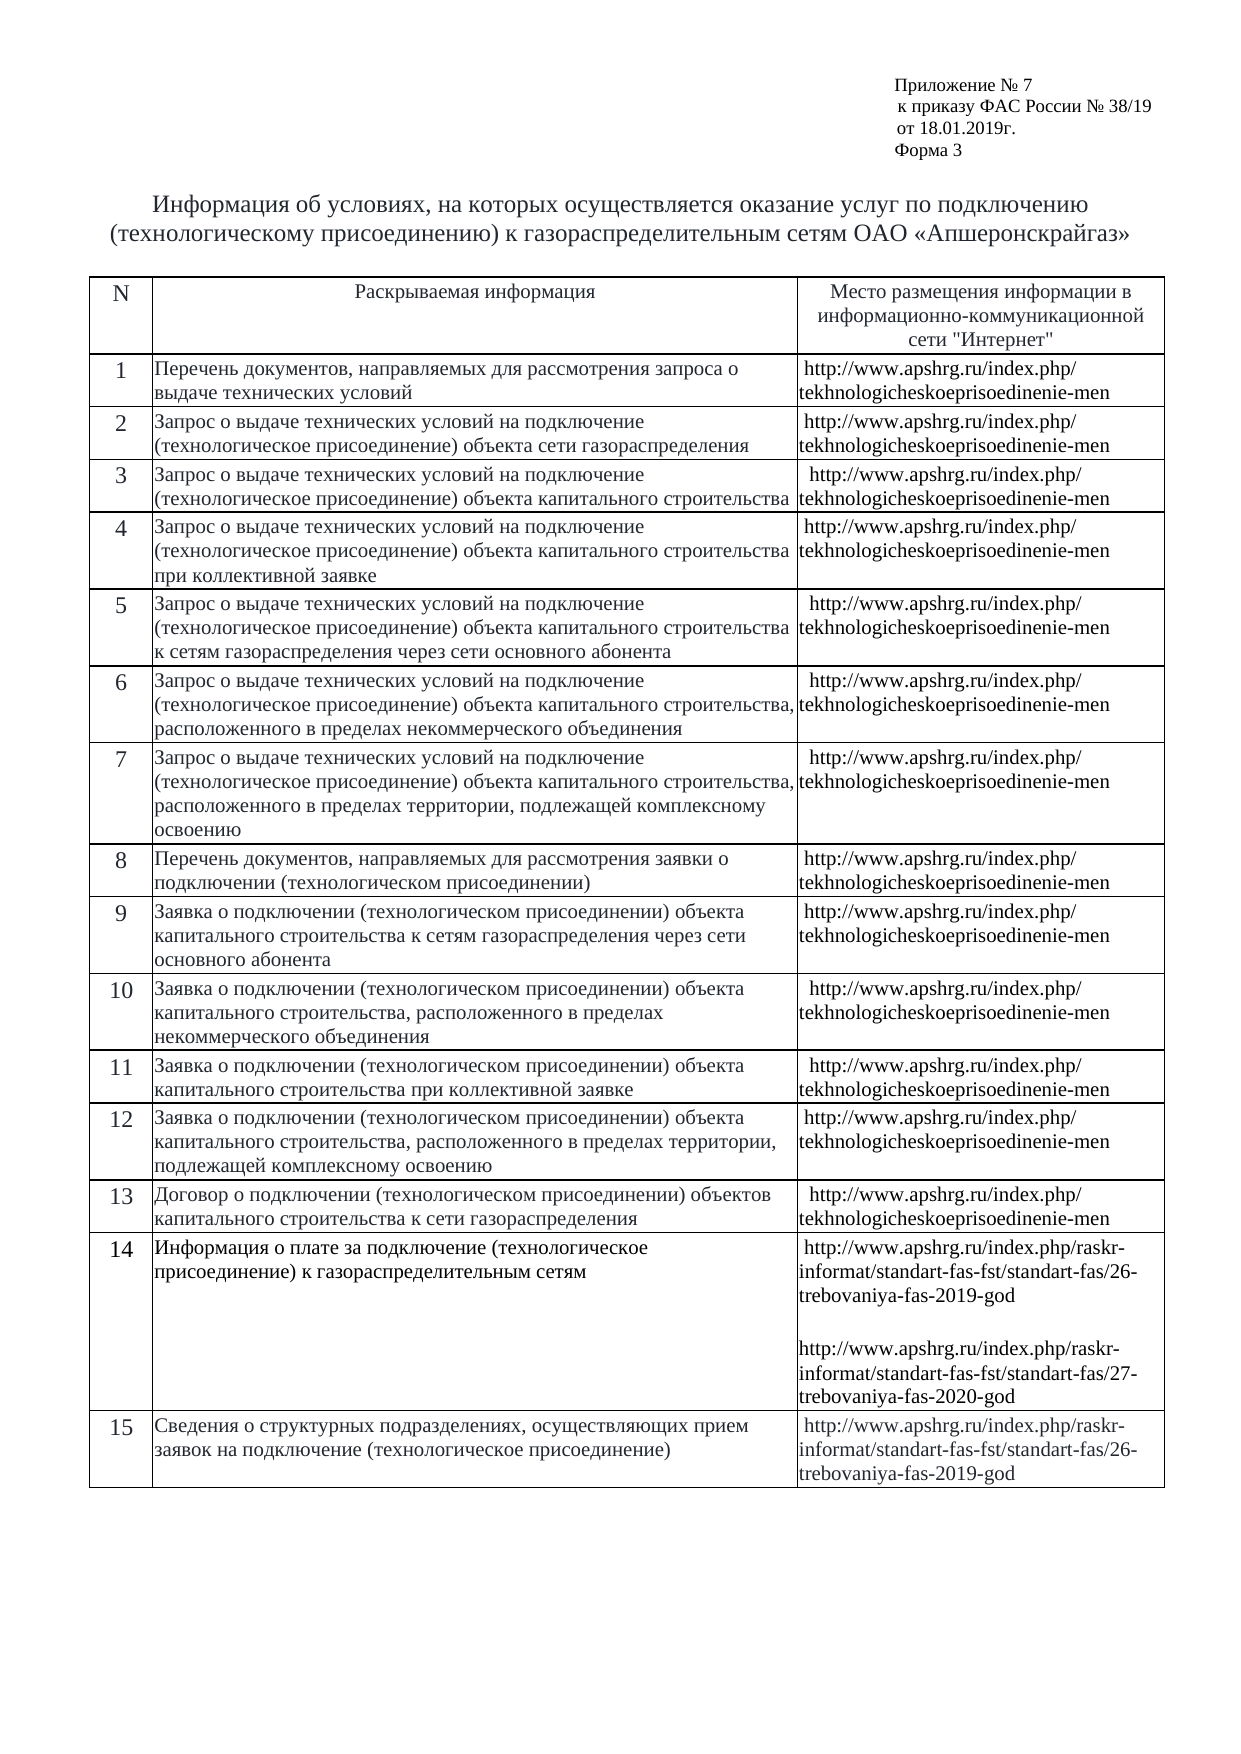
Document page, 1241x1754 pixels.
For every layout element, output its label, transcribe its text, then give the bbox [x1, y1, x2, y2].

table_cell Сведения о структурных подразделениях, осуществляющих прием заявок на подключение (технологическое присоединение) [153, 1411, 797, 1486]
table_cell 14 [90, 1233, 152, 1410]
text от 18.01.2019г. [89, 117, 1152, 138]
table_cell Перечень документов, направляемых для рассмотрения запроса о выдаче технических условий [153, 355, 797, 406]
table_cell Запрос о выдаче технических условий на подключение (технологическое присоединение) объекта капитального строительства, расположенного в пределах территории, подлежащей комплексному освоению [153, 743, 797, 843]
table_header Раскрываемая информация [153, 278, 797, 353]
table_cell 15 [90, 1411, 152, 1486]
table_cell Перечень документов, направляемых для рассмотрения заявки о подключении (технологическом присоединении) [153, 845, 797, 896]
table_cell 7 [90, 743, 152, 843]
table_cell 9 [90, 897, 152, 972]
table_cell http://www.apshrg.ru/index.php/ tekhnologicheskoeprisoedinenie-men [798, 974, 1164, 1049]
table_cell Запрос о выдаче технических условий на подключение (технологическое присоединение) объекта капитального строительства при коллективной заявке [153, 513, 797, 588]
table_cell 8 [90, 845, 152, 896]
table_cell 6 [90, 667, 152, 742]
table_cell Договор о подключении (технологическом присоединении) объектов капитального строительства к сети газораспределения [153, 1181, 797, 1232]
table_cell 2 [90, 407, 152, 458]
table_cell http://www.apshrg.ru/index.php/ tekhnologicheskoeprisoedinenie-men [798, 897, 1164, 972]
table_cell Заявка о подключении (технологическом присоединении) объекта капитального строительства при коллективной заявке [153, 1051, 797, 1102]
table_cell Информация о плате за подключение (технологическое присоединение) к газораспределительным сетям [153, 1233, 797, 1410]
table_cell http://www.apshrg.ru/index.php/ tekhnologicheskoeprisoedinenie-men [798, 513, 1164, 588]
table_cell 3 [90, 460, 152, 511]
table_cell http://www.apshrg.ru/index.php/raskr-informat/standart-fas-fst/standart-fas/26-trebovaniya-fas-2019-god [798, 1411, 1164, 1486]
table_cell http://www.apshrg.ru/index.php/ tekhnologicheskoeprisoedinenie-men [798, 1104, 1164, 1179]
table_cell Запрос о выдаче технических условий на подключение (технологическое присоединение) объекта сети газораспределения [153, 407, 797, 458]
table_cell 4 [90, 513, 152, 588]
table_cell 11 [90, 1051, 152, 1102]
table_cell http://www.apshrg.ru/index.php/ tekhnologicheskoeprisoedinenie-men [798, 1181, 1164, 1232]
table_cell http://www.apshrg.ru/index.php/ tekhnologicheskoeprisoedinenie-men [798, 845, 1164, 896]
table_cell http://www.apshrg.ru/index.php/ tekhnologicheskoeprisoedinenie-men [798, 590, 1164, 665]
table_header Место размещения информации в информационно-коммуникационной сети "Интернет" [798, 278, 1164, 353]
table_cell 5 [90, 590, 152, 665]
text Информация об условиях, на которых осуществляется оказание услуг по подключению (технологическому присоединению) к газораспределительным сетям ОАО «Апшеронскрайгаз» [89, 189, 1152, 247]
table_cell http://www.apshrg.ru/index.php/raskr-informat/standart-fas-fst/standart-fas/26-trebovaniya-fas-2019-god http://www.apshrg.ru/index.php/raskr-informat/standart-fas-fst/standart-fas/27-trebovaniya-fas-2020-god [798, 1233, 1164, 1410]
table_cell http://www.apshrg.ru/index.php/ tekhnologicheskoeprisoedinenie-men [798, 407, 1164, 458]
table_cell http://www.apshrg.ru/index.php/ tekhnologicheskoeprisoedinenie-men [798, 667, 1164, 742]
table_cell Заявка о подключении (технологическом присоединении) объекта капитального строительства к сетям газораспределения через сети основного абонента [153, 897, 797, 972]
table_cell http://www.apshrg.ru/index.php/ tekhnologicheskoeprisoedinenie-men [798, 1051, 1164, 1102]
table_cell Запрос о выдаче технических условий на подключение (технологическое присоединение) объекта капитального строительства [153, 460, 797, 511]
text Приложение № 7 [89, 74, 1152, 95]
table_cell http://www.apshrg.ru/index.php/ tekhnologicheskoeprisoedinenie-men [798, 743, 1164, 843]
table_cell 10 [90, 974, 152, 1049]
table_header N [90, 278, 152, 353]
table_cell 13 [90, 1181, 152, 1232]
table_cell Запрос о выдаче технических условий на подключение (технологическое присоединение) объекта капитального строительства, расположенного в пределах некоммерческого объединения [153, 667, 797, 742]
table_cell Заявка о подключении (технологическом присоединении) объекта капитального строительства, расположенного в пределах некоммерческого объединения [153, 974, 797, 1049]
table_cell 1 [90, 355, 152, 406]
table_cell http://www.apshrg.ru/index.php/ tekhnologicheskoeprisoedinenie-men [798, 355, 1164, 406]
table_cell 12 [90, 1104, 152, 1179]
table_cell http://www.apshrg.ru/index.php/ tekhnologicheskoeprisoedinenie-men [798, 460, 1164, 511]
table_cell Заявка о подключении (технологическом присоединении) объекта капитального строительства, расположенного в пределах территории, подлежащей комплексному освоению [153, 1104, 797, 1179]
text Форма 3 [89, 138, 1152, 160]
text к приказу ФАС России № 38/19 [89, 95, 1152, 117]
table_cell Запрос о выдаче технических условий на подключение (технологическое присоединение) объекта капитального строительства к сетям газораспределения через сети основного абонента [153, 590, 797, 665]
